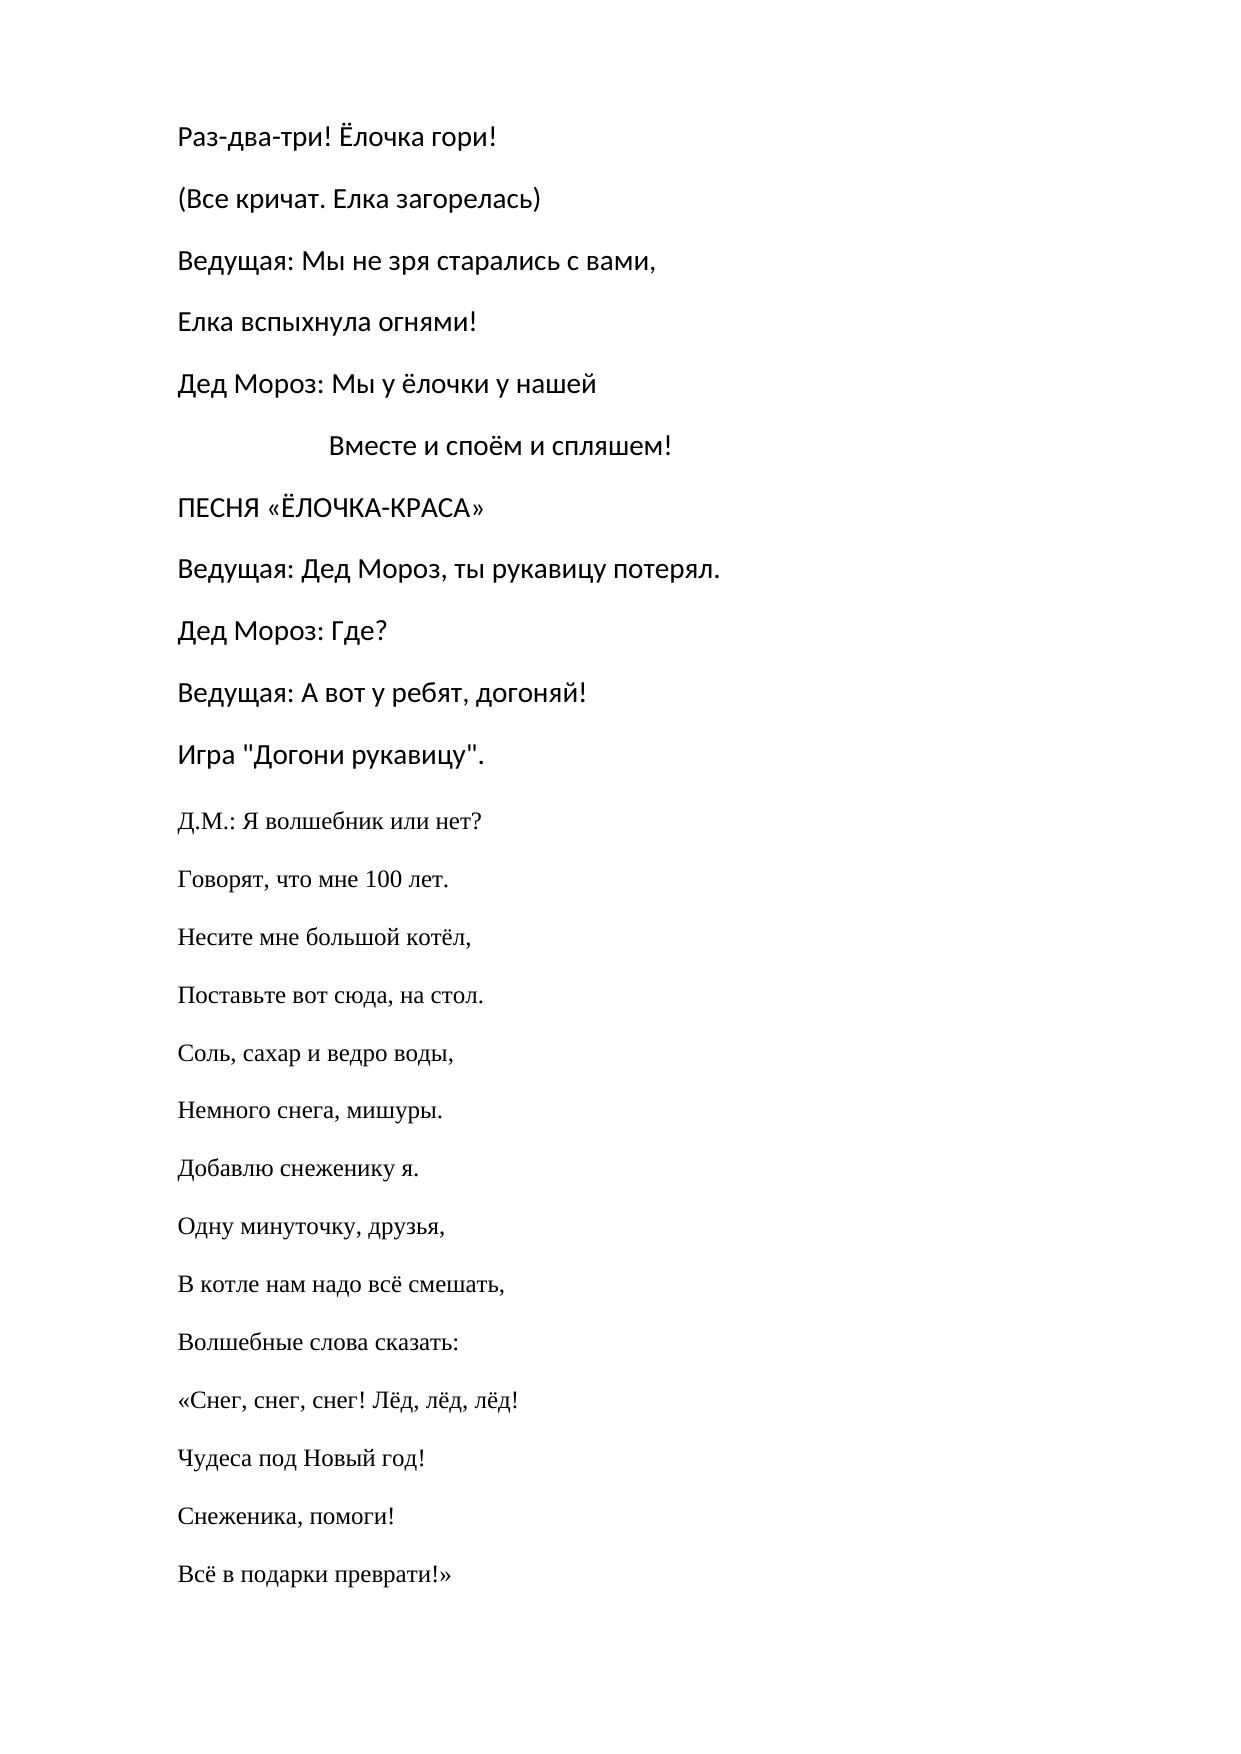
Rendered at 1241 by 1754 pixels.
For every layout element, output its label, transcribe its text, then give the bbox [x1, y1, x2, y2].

text Вместе и споём и спляшем! [177, 427, 1152, 463]
text Волшебные слова сказать: [177, 1327, 1152, 1356]
text Елка вспыхнула огнями! [177, 303, 1152, 339]
text Ведущая: Дед Мороз, ты рукавицу потерял. [177, 551, 1152, 586]
text Ведущая: А вот у ребят, догоняй! [177, 674, 1152, 710]
text Дед Мороз: Мы у ёлочки у нашей [177, 365, 1152, 401]
text Говорят, что мне 100 лет. [177, 864, 1152, 893]
text Раз-два-три! Ёлочка гори! [177, 118, 1152, 154]
text Одну минуточку, друзья, [177, 1211, 1152, 1240]
text Поставьте вот сюда, на стол. [177, 980, 1152, 1008]
text В котле нам надо всё смешать, [177, 1269, 1152, 1298]
text ПЕСНЯ «ЁЛОЧКА-КРАСА» [177, 489, 1152, 524]
text Всё в подарки преврати!» [177, 1559, 1152, 1588]
text Немного снега, мишуры. [177, 1096, 1152, 1124]
text Д.М.: Я волшебник или нет? [177, 806, 1152, 835]
text Ведущая: Мы не зря старались с вами, [177, 242, 1152, 277]
text Несите мне большой котёл, [177, 922, 1152, 951]
text (Все кричат. Елка загорелась) [177, 180, 1152, 216]
text Игра "Догони рукавицу". [177, 736, 1152, 771]
text Чудеса под Новый год! [177, 1443, 1152, 1472]
text Дед Мороз: Где? [177, 612, 1152, 648]
text Добавлю снеженику я. [177, 1153, 1152, 1182]
text Соль, сахар и ведро воды, [177, 1038, 1152, 1066]
text «Снег, снег, снег! Лёд, лёд, лёд! [177, 1385, 1152, 1414]
text Снеженика, помоги! [177, 1501, 1152, 1530]
